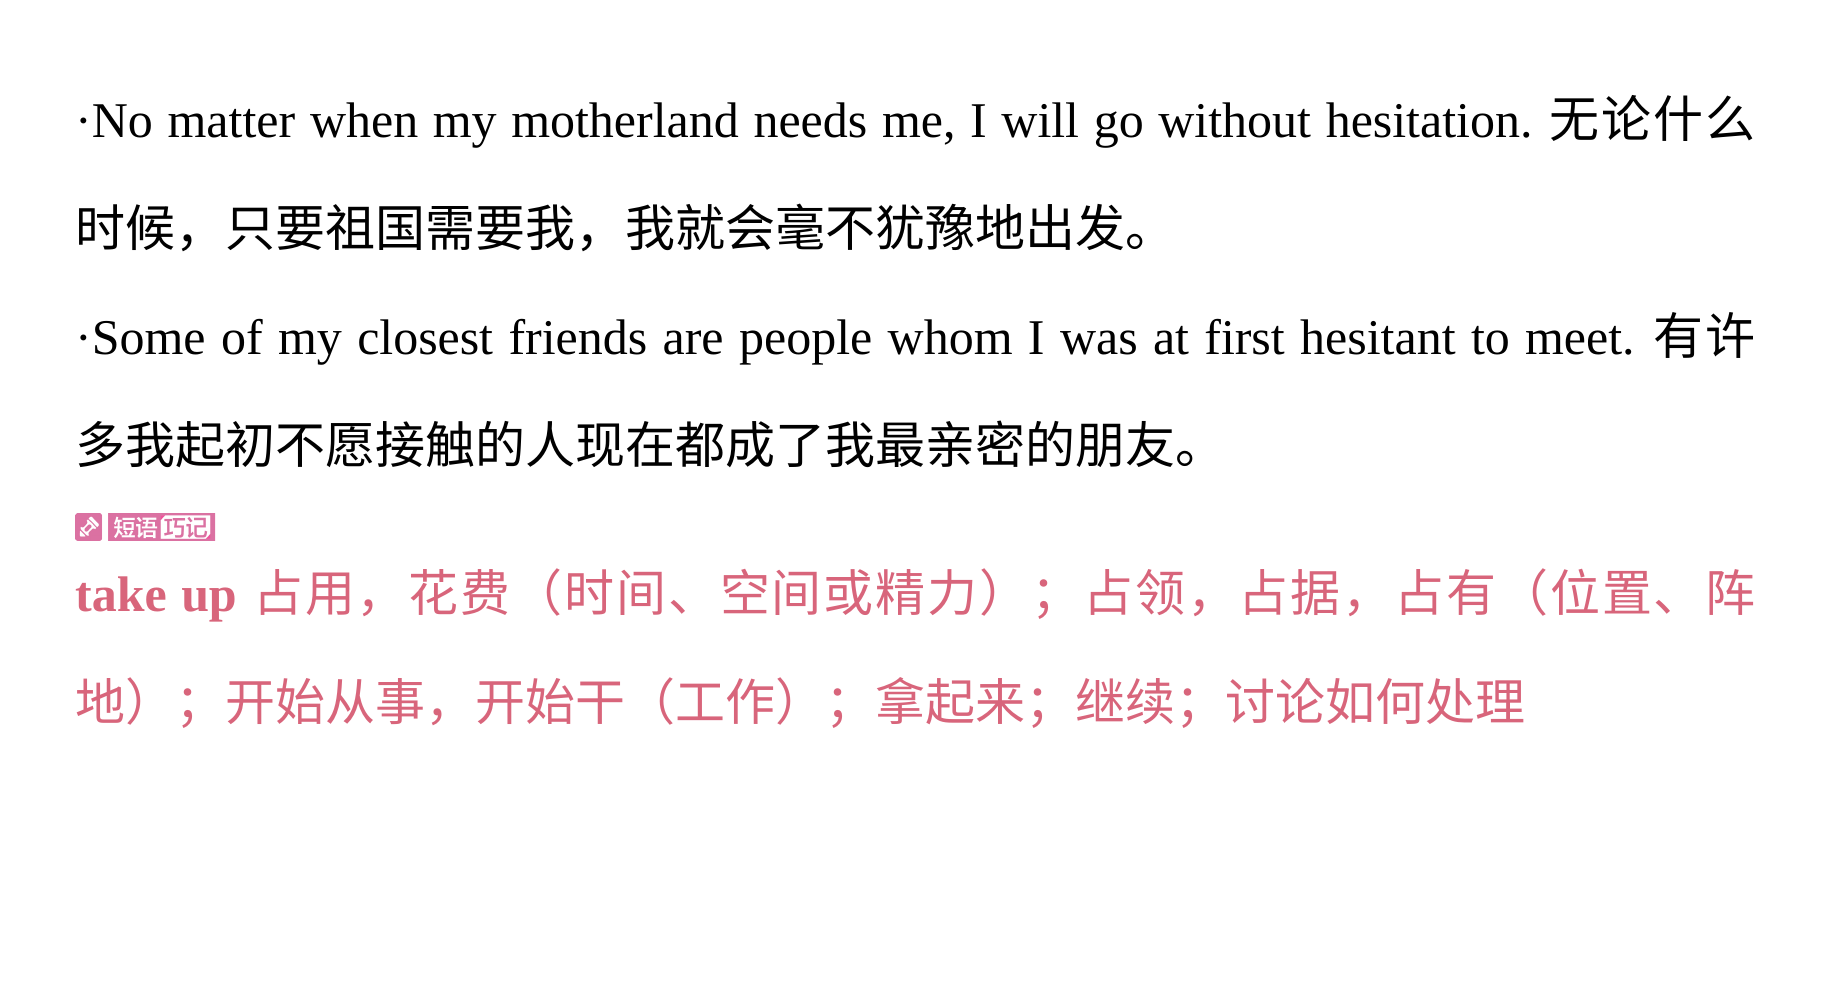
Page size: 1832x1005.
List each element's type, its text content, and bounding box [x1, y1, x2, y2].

picture [75, 513, 216, 541]
text ·Some of my closest friends are people whom I was at first hesitant to meet. 有许多我起初不愿接触的人现在都成了我最亲密的朋友。 [75, 297, 1756, 478]
text take up 占用，花费（时间、空间或精力）；占领，占据，占有（位置、阵地）；开始从事，开始干（工作）；拿起来；继续；讨论如何处理 [75, 553, 1756, 734]
text ·No matter when my motherland needs me, I will go without hesitation. 无论什么时候，只要祖国需要我，我就会毫不犹豫地出发。 [75, 79, 1756, 261]
